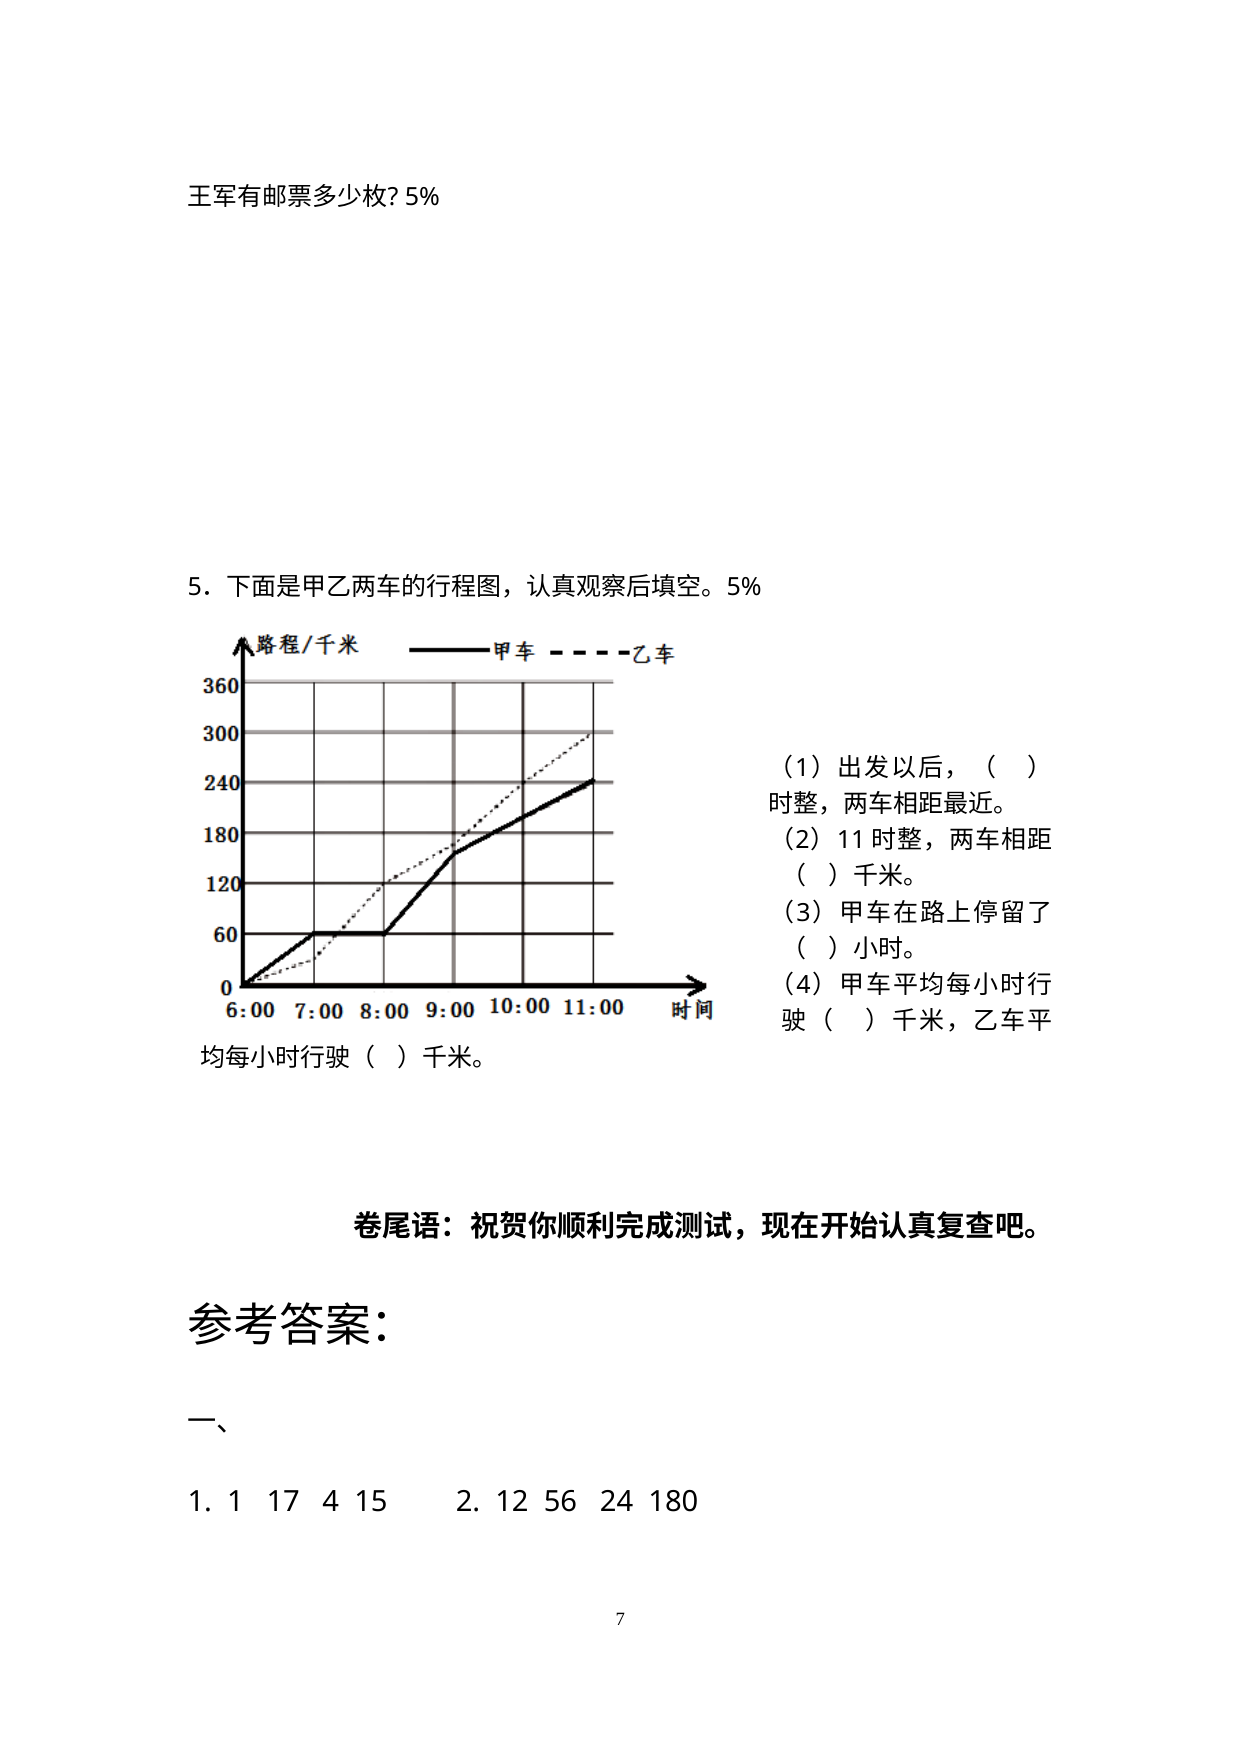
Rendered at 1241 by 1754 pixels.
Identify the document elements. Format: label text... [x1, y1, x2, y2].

text （3）甲车在路上停留了（ ）小时。 [749, 892, 1053, 964]
text （4）甲车平均每小时行驶（ ）千米，乙车平均每小时行驶（ ）千米。 [188, 964, 1053, 1073]
text （1）出发以后，（ ）时整，两车相距最近。 [749, 747, 1053, 819]
text 一、 [187, 1387, 1053, 1452]
text 卷尾语：祝贺你顺利完成测试，现在开始认真复查吧。 [187, 1192, 1053, 1257]
text 1. 1 17 4 15 2. 12 56 24 180 [187, 1468, 1053, 1533]
text 参考答案： [187, 1273, 1053, 1370]
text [187, 162, 1053, 227]
text （2）11时整，两车相距（ ）千米。 [749, 819, 1053, 892]
text 5．下面是甲乙两车的行程图，认真观察后填空。5% [187, 552, 1053, 617]
picture [190, 629, 749, 1026]
